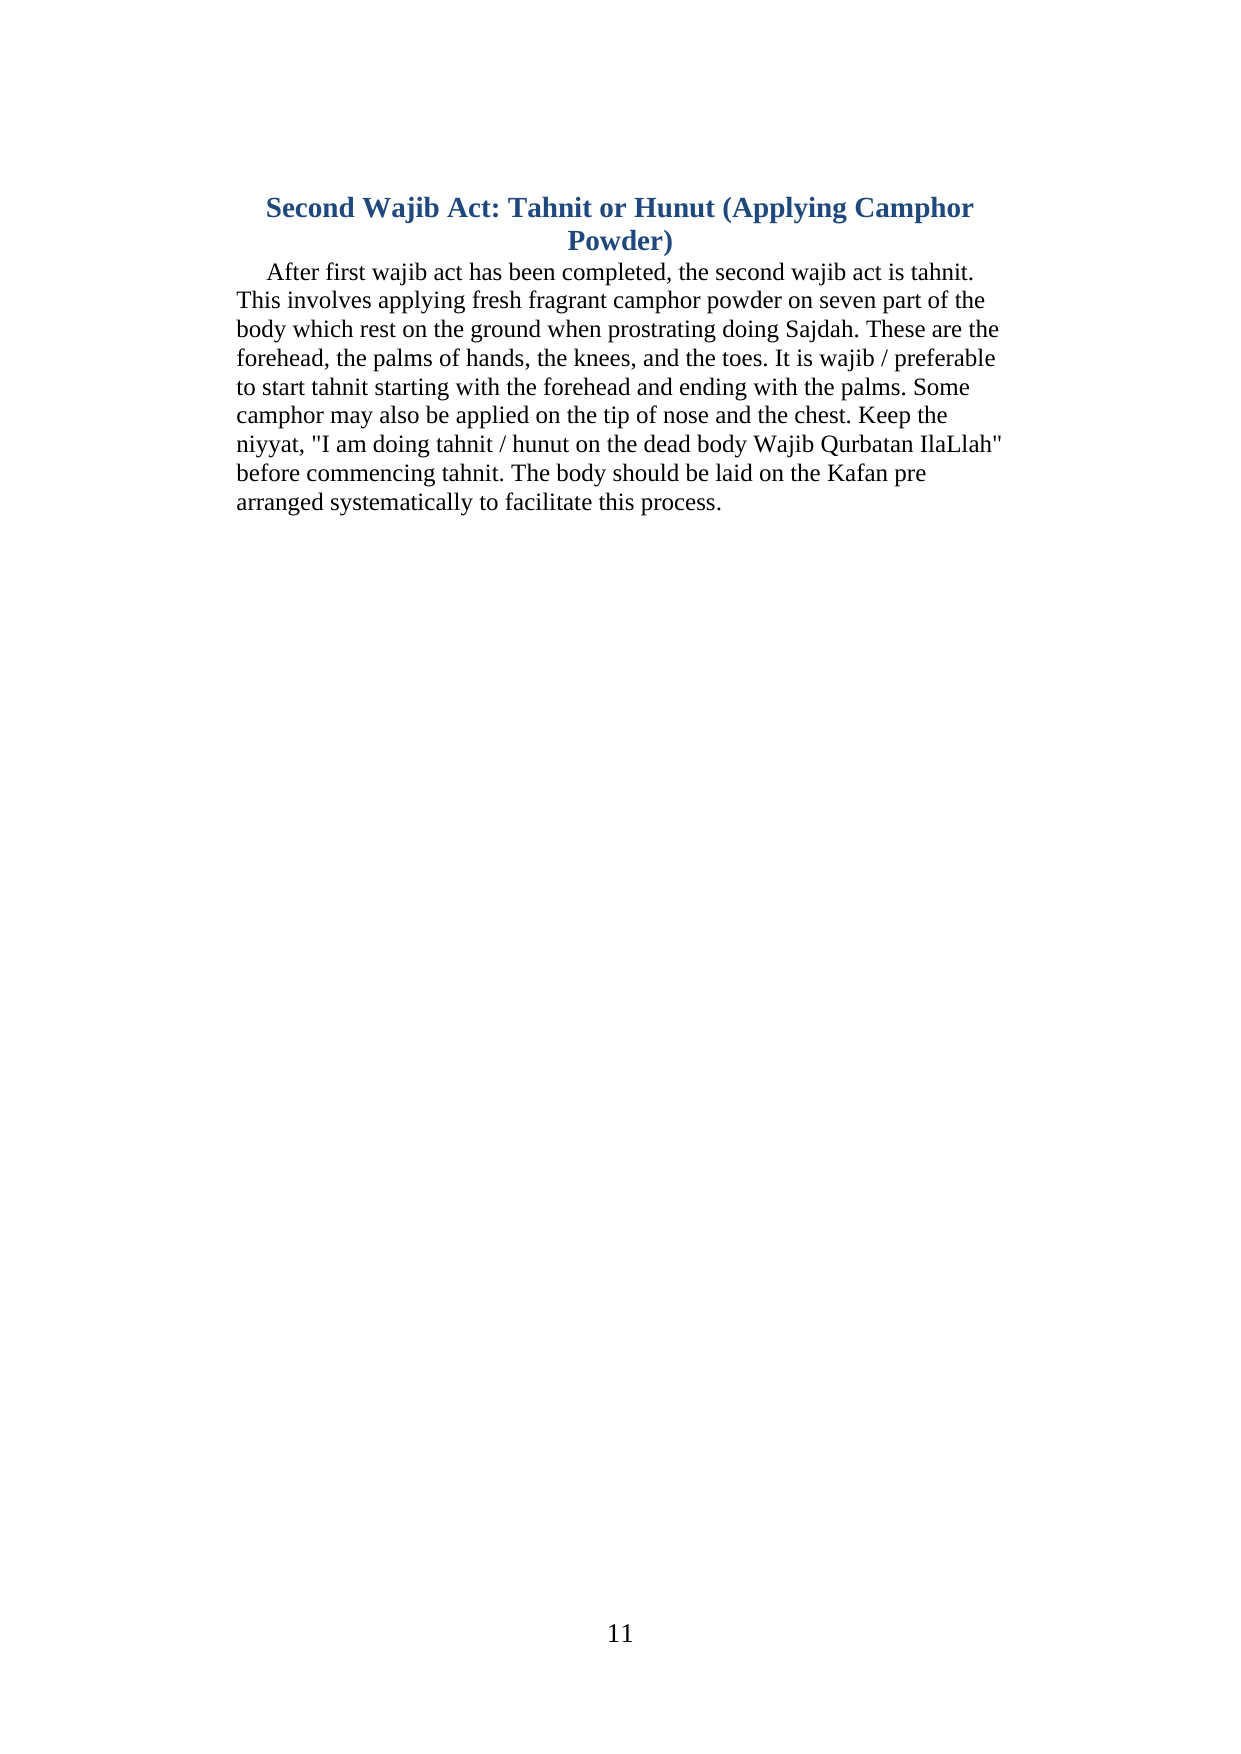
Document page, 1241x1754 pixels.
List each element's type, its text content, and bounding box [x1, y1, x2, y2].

text After first wajib act has been completed, the second wajib act is tahnit. This involves applying fresh fragrant camphor powder on seven part of the body which rest on the ground when prostrating doing Sajdah. These are the forehead, the palms of hands, the knees, and the toes. It is wajib / preferable to start tahnit starting with the forehead and ending with the palms. Some camphor may also be applied on the tip of nose and the chest. Keep the niyyat, "I am doing tahnit / hunut on the dead body Wajib Qurbatan IlaLlah" before commencing tahnit. The body should be laid on the Kafan pre arranged systematically to facilitate this process. [236, 257, 1004, 516]
subtitle Second Wajib Act: Tahnit or Hunut (Applying Camphor Powder) [236, 190, 1004, 257]
